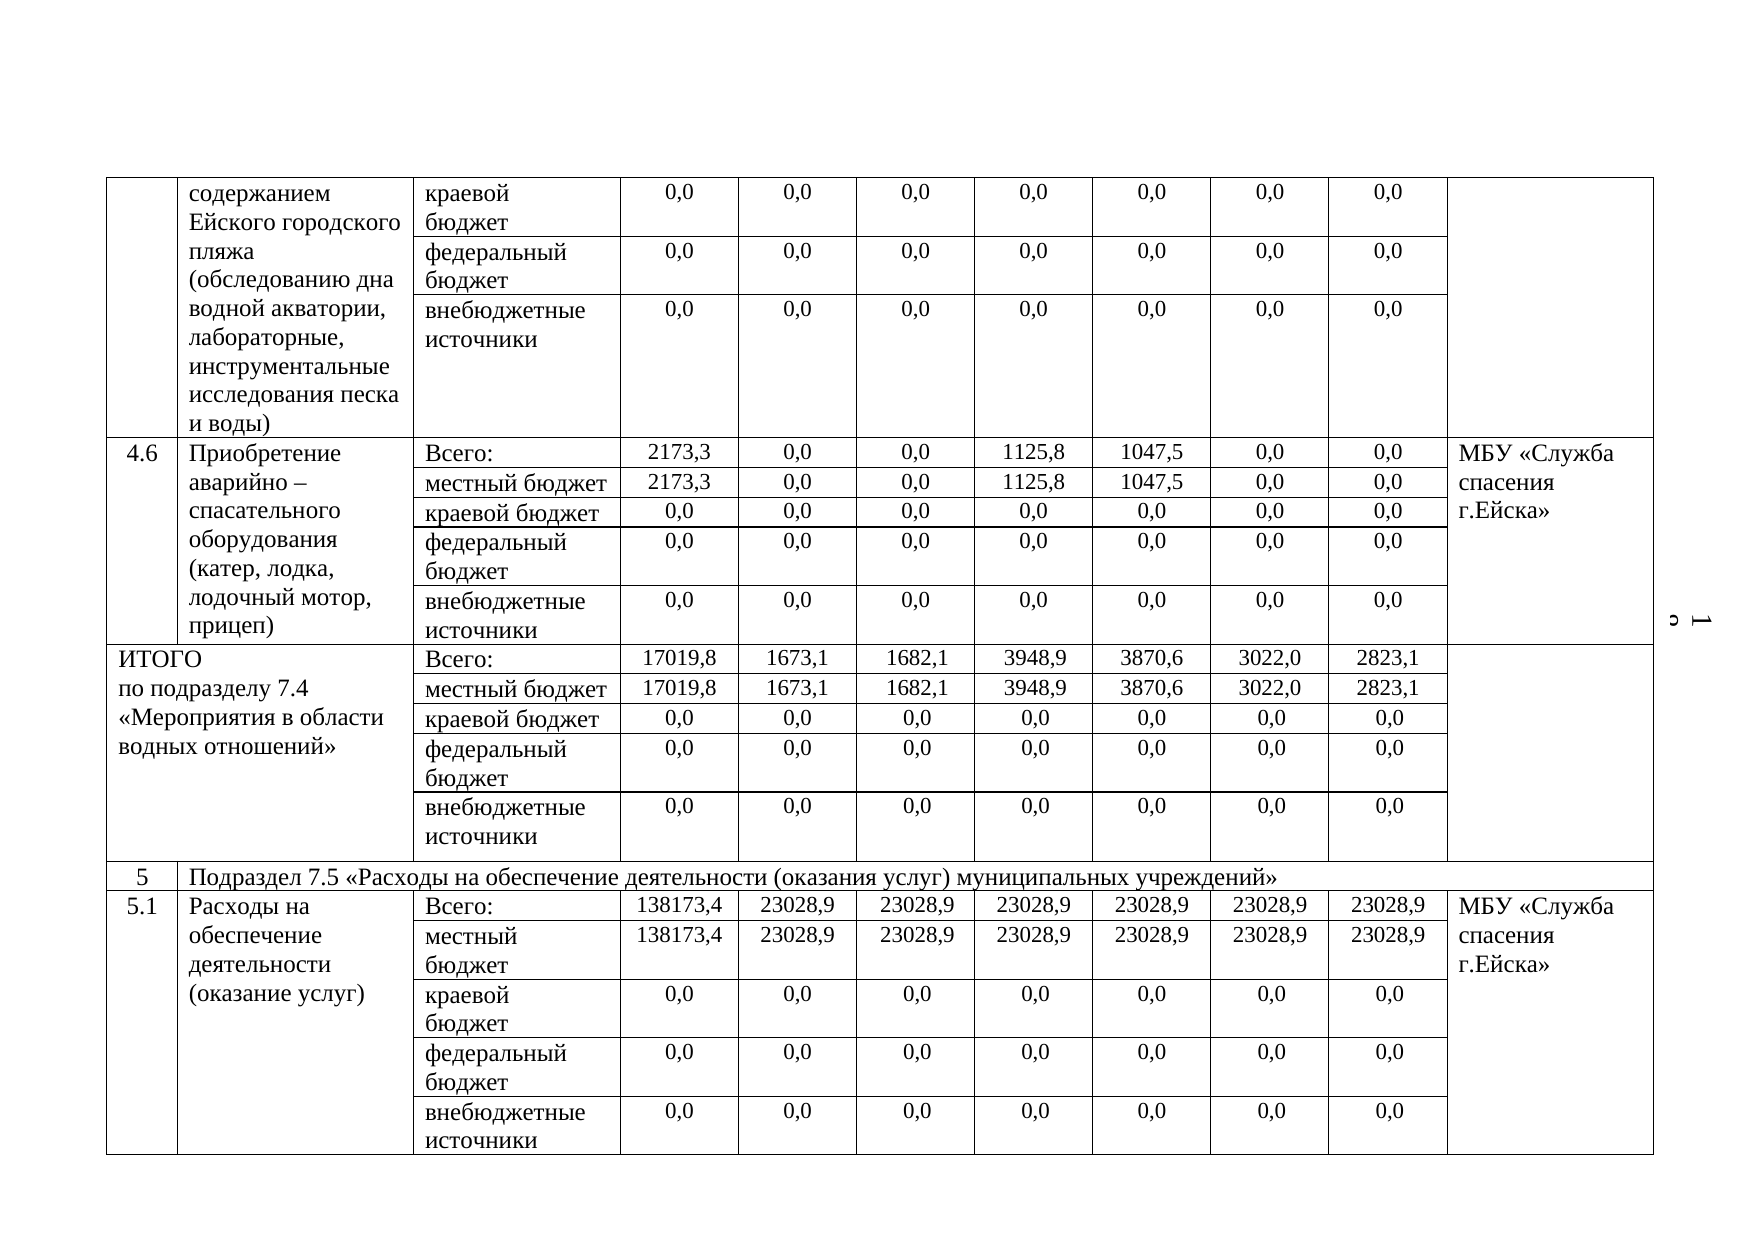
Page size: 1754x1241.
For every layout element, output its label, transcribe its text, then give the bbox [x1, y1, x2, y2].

table_cell 0,0 [1093, 498, 1210, 526]
table_cell 0,0 [1329, 586, 1447, 643]
table_cell 0,0 [621, 704, 738, 733]
table_cell 5 [107, 862, 177, 890]
table_cell 0,0 [739, 1038, 856, 1096]
table_cell краевой бюджет [414, 498, 620, 526]
table_cell 23028,9 [739, 891, 856, 920]
table_cell внебюджетные источники [414, 1097, 620, 1154]
table_cell 1673,1 [739, 645, 856, 673]
table_cell 0,0 [739, 793, 856, 861]
table_cell 0,0 [1211, 1038, 1328, 1096]
table_cell 0,0 [975, 498, 1092, 526]
table_cell 0,0 [1329, 704, 1447, 733]
table_cell 1682,1 [857, 645, 974, 673]
table_cell 0,0 [621, 793, 738, 861]
table_cell 0,0 [857, 498, 974, 526]
table_cell 0,0 [975, 793, 1092, 861]
table_cell 0,0 [857, 1038, 974, 1096]
table_cell 3022,0 [1211, 674, 1328, 703]
table_cell 0,0 [1093, 793, 1210, 861]
table_cell 23028,9 [1211, 921, 1328, 979]
table_cell 0,0 [739, 528, 856, 585]
table_cell 0,0 [739, 295, 856, 437]
table_cell федеральный бюджет [414, 734, 620, 791]
table_cell 0,0 [739, 498, 856, 526]
table_cell 0,0 [1211, 734, 1328, 791]
table_cell 0,0 [857, 438, 974, 467]
table_cell 0,0 [857, 734, 974, 791]
table_cell 0,0 [975, 734, 1092, 791]
table_cell 0,0 [739, 586, 856, 643]
table_cell 0,0 [621, 586, 738, 643]
table_cell 0,0 [621, 528, 738, 585]
table_cell 0,0 [857, 528, 974, 585]
table_cell 0,0 [621, 1097, 738, 1154]
table_cell 1682,1 [857, 674, 974, 703]
table_cell 17019,8 [621, 645, 738, 673]
table_cell 23028,9 [739, 921, 856, 979]
table_cell 2823,1 [1329, 645, 1447, 673]
table_cell 0,0 [1093, 980, 1210, 1037]
table_cell 0,0 [1093, 704, 1210, 733]
table_cell краевой бюджет [414, 980, 620, 1037]
table_cell 0,0 [1211, 980, 1328, 1037]
table_cell 0,0 [1211, 528, 1328, 585]
table_cell 0,0 [1329, 438, 1447, 467]
table_cell 0,0 [975, 237, 1092, 294]
table_cell 0,0 [1329, 468, 1447, 497]
table_cell 0,0 [1329, 1038, 1447, 1096]
table_cell 0,0 [621, 237, 738, 294]
table_cell 0,0 [1211, 468, 1328, 497]
table_cell внебюджетные источники [414, 586, 620, 643]
table_cell 3022,0 [1211, 645, 1328, 673]
table_cell 0,0 [739, 237, 856, 294]
table_cell 2173,3 [621, 438, 738, 467]
table_cell 0,0 [975, 704, 1092, 733]
table_cell Приобретение аварийно – спасательного оборудования (катер, лодка, лодочный мотор, прицеп) [178, 438, 413, 643]
table_cell 0,0 [1329, 793, 1447, 861]
table_cell 23028,9 [1329, 921, 1447, 979]
table_cell ИТОГО по подразделу 7.4 «Мероприятия в области водных отношений» [107, 645, 413, 861]
table_cell МБУ «Служба спасения г.Ейска» [1448, 438, 1653, 643]
table_cell 0,0 [975, 1097, 1092, 1154]
table_cell 0,0 [857, 468, 974, 497]
table_cell 0,0 [739, 734, 856, 791]
table_cell Всего: [414, 438, 620, 467]
table_cell внебюджетные источники [414, 793, 620, 861]
table_cell 0,0 [1093, 734, 1210, 791]
table_cell федеральный бюджет [414, 528, 620, 585]
table_cell 2823,1 [1329, 674, 1447, 703]
table_cell 0,0 [857, 237, 974, 294]
table_cell 0,0 [857, 586, 974, 643]
table_cell 0,0 [1093, 237, 1210, 294]
table_cell 0,0 [1211, 237, 1328, 294]
table_cell 1125,8 [975, 468, 1092, 497]
table_cell 0,0 [1211, 793, 1328, 861]
table_cell Всего: [414, 891, 620, 920]
table_cell 3870,6 [1093, 674, 1210, 703]
table_cell 0,0 [857, 793, 974, 861]
table_cell местный бюджет [414, 468, 620, 497]
table_cell 3870,6 [1093, 645, 1210, 673]
table_cell федеральный бюджет [414, 1038, 620, 1096]
table_cell 0,0 [857, 178, 974, 236]
table_cell 0,0 [621, 295, 738, 437]
table_cell 0,0 [739, 178, 856, 236]
table_cell 23028,9 [1093, 891, 1210, 920]
table_cell 1047,5 [1093, 468, 1210, 497]
table_cell 23028,9 [857, 891, 974, 920]
table_cell Всего: [414, 645, 620, 673]
table_cell 0,0 [739, 468, 856, 497]
table_cell 0,0 [857, 1097, 974, 1154]
table_cell МБУ «Служба спасения г.Ейска» [1448, 891, 1653, 1154]
table_cell 3948,9 [975, 674, 1092, 703]
table_cell 5.1 [107, 891, 177, 1154]
table_cell 0,0 [1093, 1097, 1210, 1154]
table_cell федеральный бюджет [414, 237, 620, 294]
table_cell 4.6 [107, 438, 177, 643]
table_cell 0,0 [975, 1038, 1092, 1096]
table_cell 23028,9 [975, 921, 1092, 979]
table_cell 138173,4 [621, 921, 738, 979]
table_cell 0,0 [621, 1038, 738, 1096]
table_cell 0,0 [1211, 438, 1328, 467]
table_cell 0,0 [739, 704, 856, 733]
table_cell Расходы на обеспечение деятельности (оказание услуг) [178, 891, 413, 1154]
table_cell 0,0 [1211, 704, 1328, 733]
table_cell 0,0 [857, 295, 974, 437]
table_cell 0,0 [739, 1097, 856, 1154]
table_cell 2173,3 [621, 468, 738, 497]
table_cell 0,0 [975, 178, 1092, 236]
table_cell 23028,9 [1329, 891, 1447, 920]
table_cell 0,0 [1093, 586, 1210, 643]
table_cell 0,0 [1329, 178, 1447, 236]
table_cell Подраздел 7.5 «Расходы на обеспечение деятельности (оказания услуг) муниципальных учреждений» [178, 862, 1653, 890]
table_cell 0,0 [1093, 1038, 1210, 1096]
table_cell 0,0 [621, 498, 738, 526]
table_cell 0,0 [1211, 586, 1328, 643]
table_cell 0,0 [1093, 178, 1210, 236]
table_cell 0,0 [621, 734, 738, 791]
table_cell 0,0 [1329, 1097, 1447, 1154]
table_cell 0,0 [1211, 1097, 1328, 1154]
table_cell 17019,8 [621, 674, 738, 703]
table_cell 23028,9 [1211, 891, 1328, 920]
table_cell 0,0 [739, 980, 856, 1037]
table_cell 0,0 [857, 980, 974, 1037]
table_cell [1448, 645, 1653, 861]
table_cell 0,0 [1093, 528, 1210, 585]
table_cell 23028,9 [1093, 921, 1210, 979]
table_cell 0,0 [1211, 295, 1328, 437]
table_cell 0,0 [739, 438, 856, 467]
table_cell 0,0 [975, 980, 1092, 1037]
table_cell 3948,9 [975, 645, 1092, 673]
table_cell 23028,9 [857, 921, 974, 979]
table_cell 0,0 [975, 586, 1092, 643]
table_cell 138173,4 [621, 891, 738, 920]
table_cell 0,0 [857, 704, 974, 733]
table_cell 0,0 [1329, 734, 1447, 791]
table_cell 0,0 [621, 980, 738, 1037]
table_cell 0,0 [975, 295, 1092, 437]
table_cell 1673,1 [739, 674, 856, 703]
table_cell краевой бюджет [414, 704, 620, 733]
table_cell 0,0 [621, 178, 738, 236]
table_cell краевой бюджет [414, 178, 620, 236]
table_cell 0,0 [975, 528, 1092, 585]
table_cell внебюджетные источники [414, 295, 620, 437]
table_cell 0,0 [1329, 237, 1447, 294]
table_cell 23028,9 [975, 891, 1092, 920]
table_cell 0,0 [1093, 295, 1210, 437]
table_cell 0,0 [1211, 498, 1328, 526]
table_cell 0,0 [1329, 528, 1447, 585]
table_cell местный бюджет [414, 674, 620, 703]
table_cell 1047,5 [1093, 438, 1210, 467]
table_cell 0,0 [1211, 178, 1328, 236]
table_cell 0,0 [1329, 498, 1447, 526]
table_cell 0,0 [1329, 295, 1447, 437]
table_cell 1125,8 [975, 438, 1092, 467]
table_cell местный бюджет [414, 921, 620, 979]
table_cell 0,0 [1329, 980, 1447, 1037]
